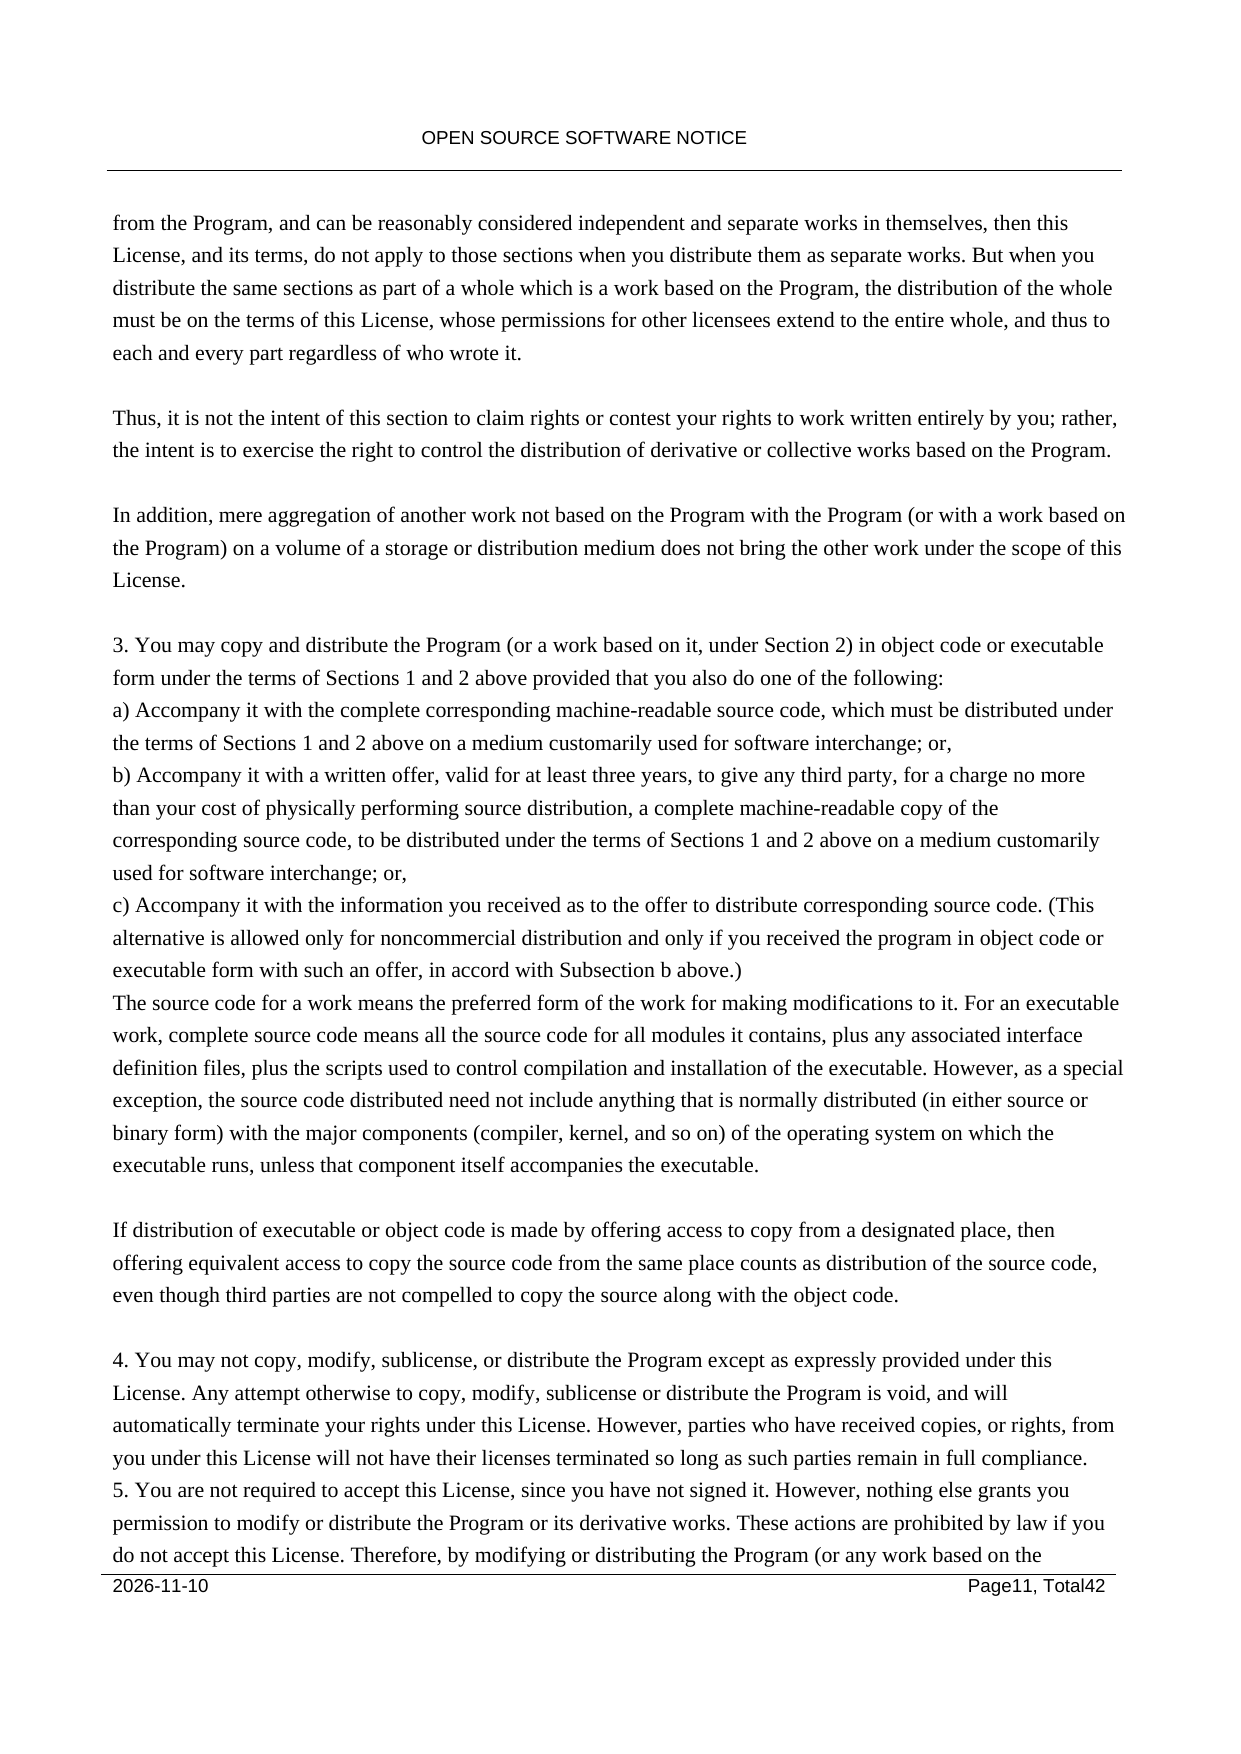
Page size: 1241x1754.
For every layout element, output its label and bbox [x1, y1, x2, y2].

text [112, 206, 1128, 1571]
